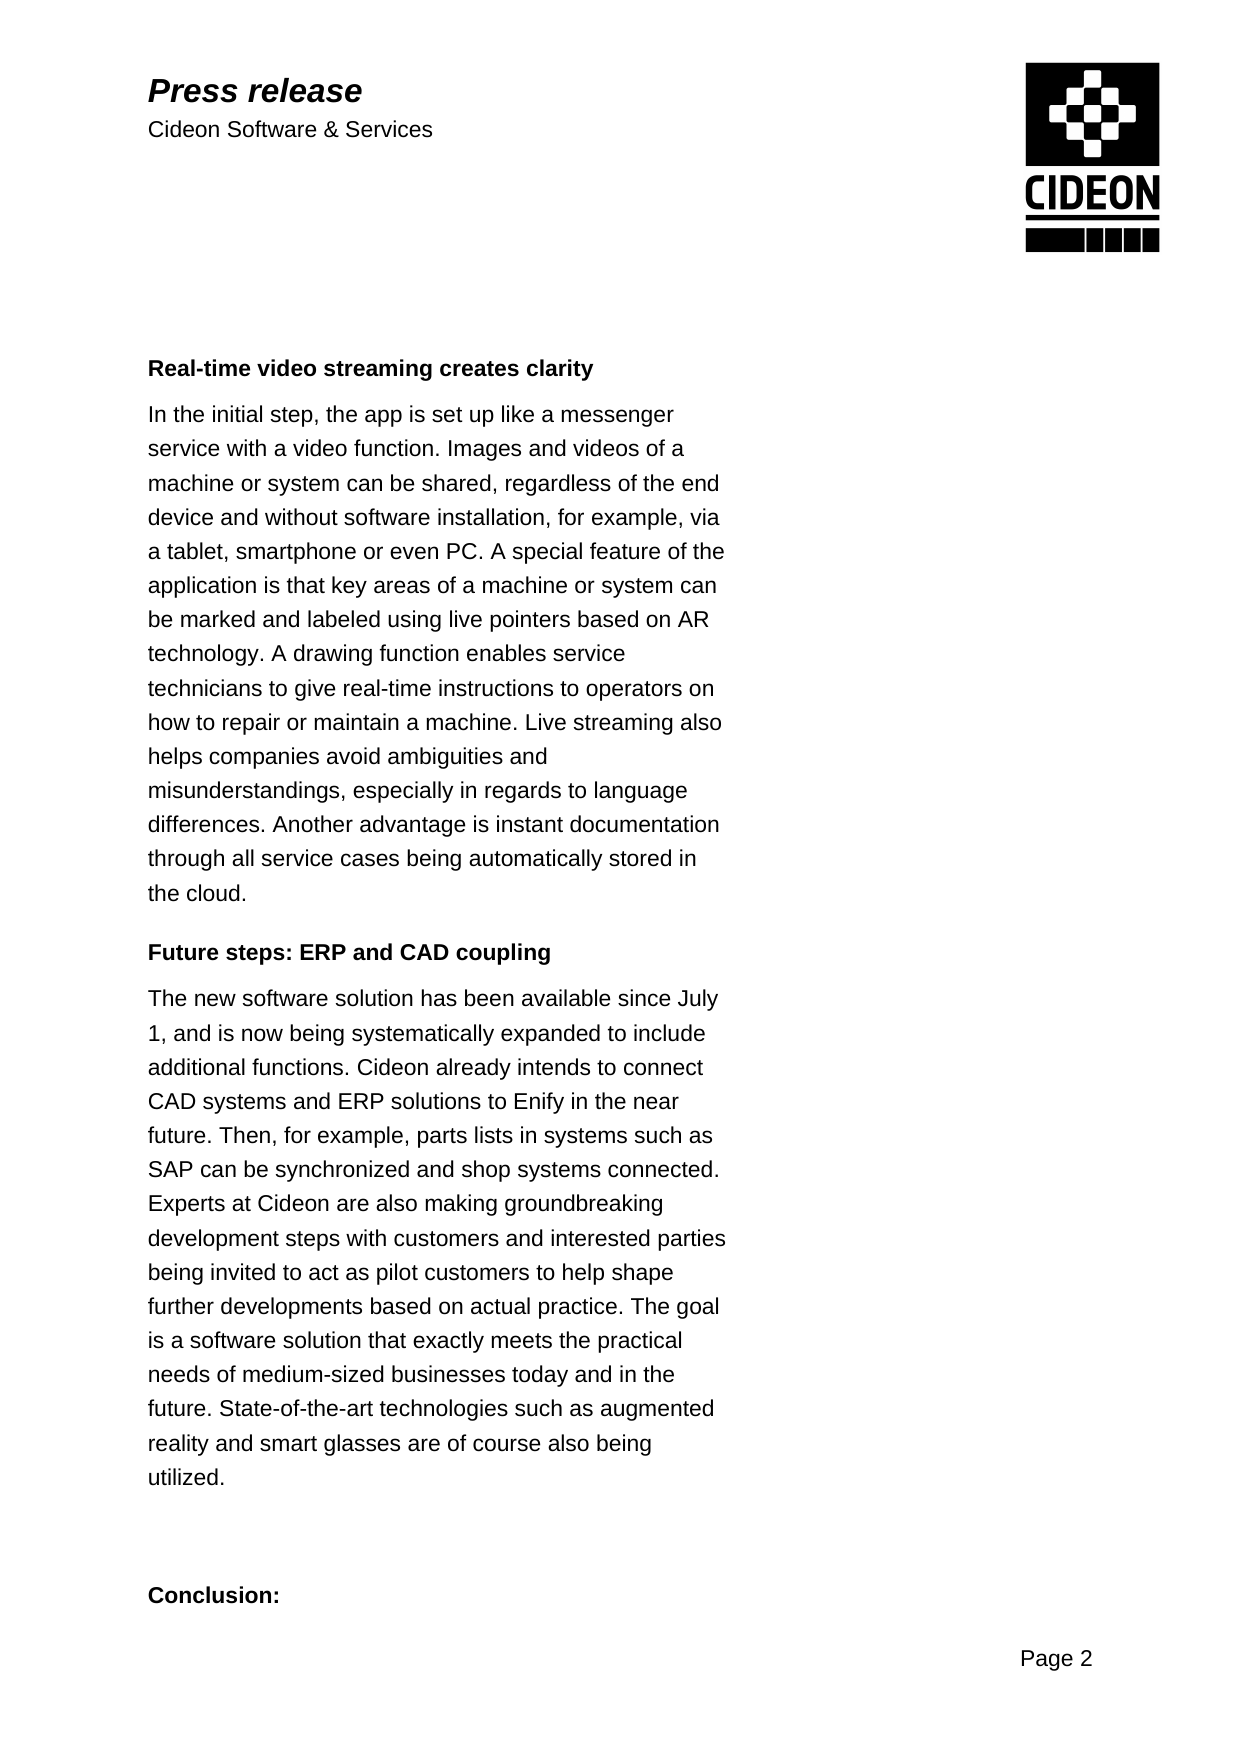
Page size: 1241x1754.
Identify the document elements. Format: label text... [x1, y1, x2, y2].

text Future steps: ERP and CAD coupling [148, 939, 729, 965]
text In the initial step, the app is set up like a messenger service with a video function. Images and videos of a machine or system can be shared, regardless of the end device and without software installation, for example, via a tablet, smartphone or even PC. A special feature of the application is that key areas of a machine or system can be marked and labeled using live pointers based on AR technology. A drawing function enables service technicians to give real-time instructions to operators on how to repair or maintain a machine. Live streaming also helps companies avoid ambiguities and misunderstandings, especially in regards to language differences. Another advantage is instant documentation through all service cases being automatically stored in the cloud. [148, 401, 729, 906]
text Conclusion: [148, 1582, 729, 1608]
text The new software solution has been available since July 1, and is now being systematically expanded to include additional functions. Cideon already intends to connect CAD systems and ERP solutions to Enify in the near future. Then, for example, parts lists in systems such as SAP can be synchronized and shop systems connected. Experts at Cideon are also making groundbreaking development steps with customers and interested parties being invited to act as pilot customers to help shape further developments based on actual practice. The goal is a software solution that exactly meets the practical needs of medium-sized businesses today and in the future. State-of-the-art technologies such as augmented reality and smart glasses are of course also being utilized. [148, 985, 729, 1490]
picture [1023, 61, 1162, 255]
text Real-time video streaming creates clarity [148, 354, 729, 381]
